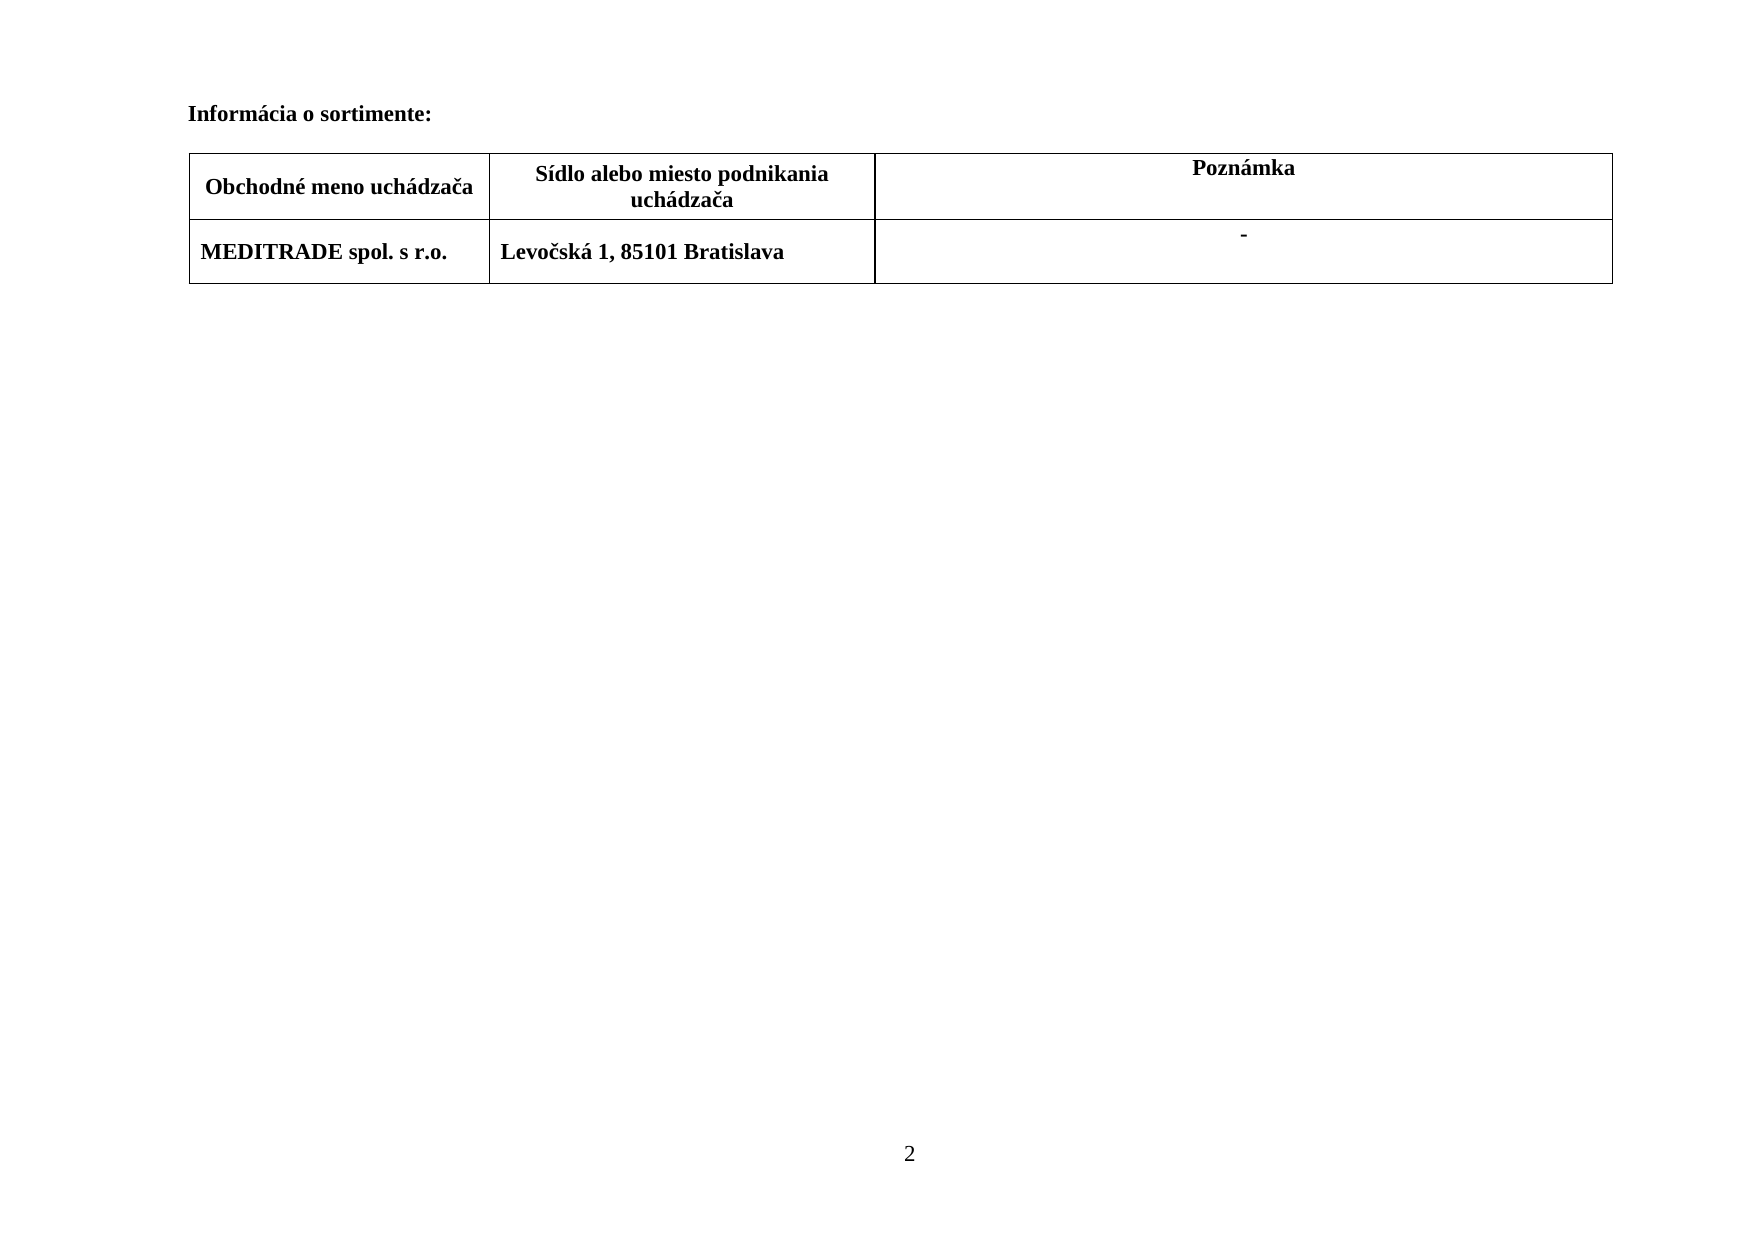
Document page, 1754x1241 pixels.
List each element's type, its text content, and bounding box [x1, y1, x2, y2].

table_header Sídlo alebo miesto podnikania uchádzača [490, 154, 874, 219]
table_header Obchodné meno uchádzača [190, 154, 489, 219]
table_header Poznámka [876, 154, 1612, 219]
text Informácia o sortimente: [148, 100, 1606, 127]
table_cell Levočská 1, 85101 Bratislava [490, 220, 874, 283]
table_cell - [876, 220, 1612, 283]
table_cell MEDITRADE spol. s r.o. [190, 220, 489, 283]
